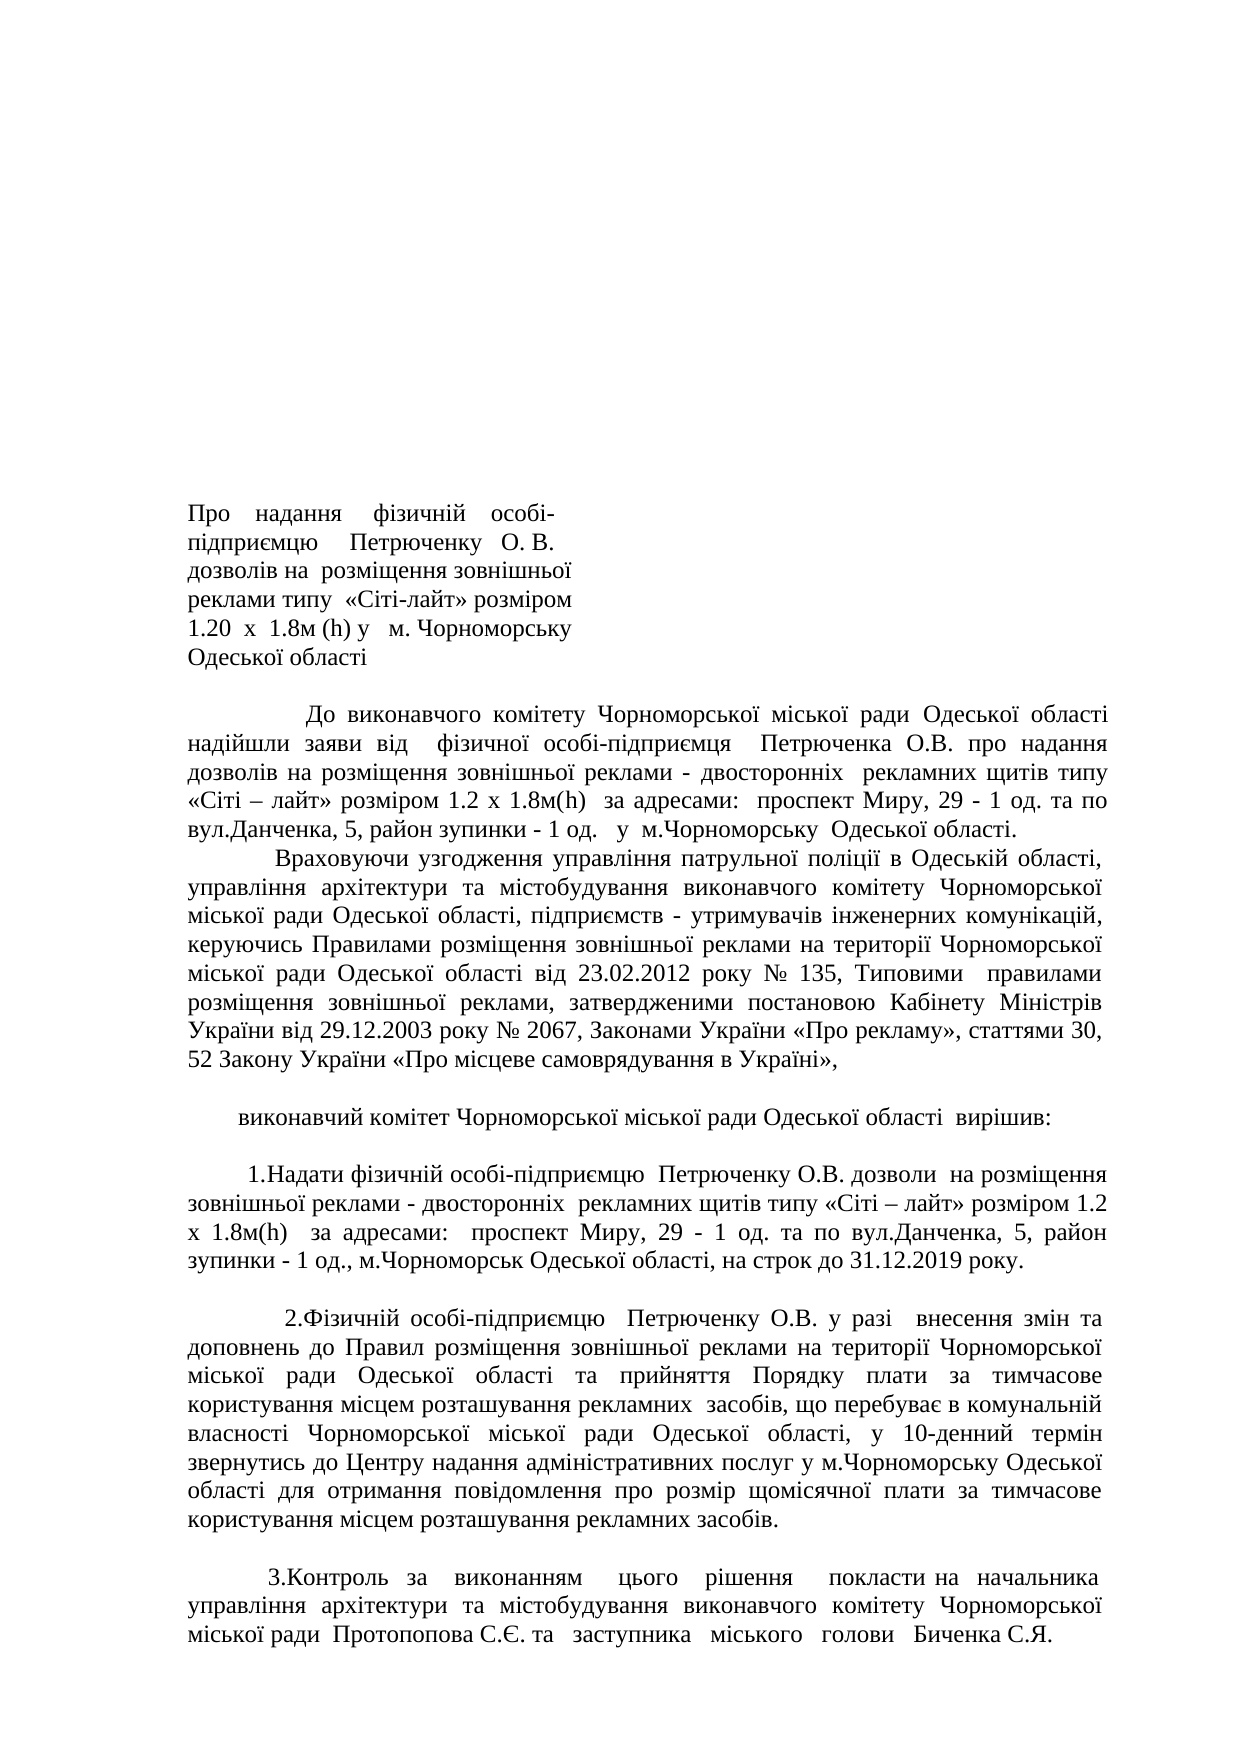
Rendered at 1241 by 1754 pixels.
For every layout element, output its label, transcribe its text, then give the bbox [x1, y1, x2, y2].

text 2.Фізичній особі-підприємцю Петрюченку О.В. у разі внесення змін та доповнень до Правил розміщення зовнішньої реклами на території Чорноморської міської ради Одеської області та прийняття Порядку плати за тимчасове користування місцем розташування рекламних засобів, що перебуває в комунальній власності Чорноморської міської ради Одеської області, у 10-денний термін звернутись до Центру надання адміністративних послуг у м.Чорноморську Одеської області для отримання повідомлення про розмір щомісячної плати за тимчасове користування місцем розташування рекламних засобів. [187, 1303, 1103, 1533]
text дозволів на розміщення зовнішньої [187, 555, 1108, 584]
text підприємцю Петрюченку О. В. [187, 527, 1108, 555]
text 3.Контроль за виконанням цього рішення покласти на начальника управління архітектури та містобудування виконавчого комітету Чорноморської міської ради Протопопова С.Є. та заступника міського голови Биченка С.Я. [187, 1562, 1103, 1648]
text реклами типу «Сіті-лайт» розміром [187, 584, 1108, 613]
text виконавчий комітет Чорноморської міської ради Одеської області вирішив: [187, 1102, 1103, 1130]
text Враховуючи узгодження управління патрульної поліції в Одеській області, управління архітектури та містобудування виконавчого комітету Чорноморської міської ради Одеської області, підприємств - утримувачів інженерних комунікацій, керуючись Правилами розміщення зовнішньої реклами на території Чорноморської міської ради Одеської області від 23.02.2012 року № 135, Типовими правилами розміщення зовнішньої реклами, затвердженими постановою Кабінету Міністрів України від 29.12.2003 року № 2067, Законами України «Про рекламу», статтями 30, 52 Закону України «Про місцеве самоврядування в Україні», [187, 843, 1103, 1073]
text Одеської області [187, 642, 1108, 670]
text 1.20 х 1.8м (h) у м. Чорноморську [187, 613, 1108, 642]
text До виконавчого комітету Чорноморської міської ради Одеської області надійшли заяви від фізичної особі-підприємця Петрюченка О.В. про надання дозволів на розміщення зовнішньої реклами - двосторонніх рекламних щитів типу «Сіті – лайт» розміром 1.2 х 1.8м(h) за адресами: проспект Миру, 29 - 1 од. та по вул.Данченка, 5, район зупинки - 1 од. у м.Чорноморську Одеської області. [187, 699, 1108, 843]
text 1.Надати фізичній особі-підприємцю Петрюченку О.В. дозволи на розміщення зовнішньої реклами - двосторонніх рекламних щитів типу «Сіті – лайт» розміром 1.2 х 1.8м(h) за адресами: проспект Миру, 29 - 1 од. та по вул.Данченка, 5, район зупинки - 1 од., м.Чорноморськ Одеської області, на строк до 31.12.2019 року. [187, 1159, 1108, 1274]
text Про надання фізичній особі- [187, 498, 1108, 527]
